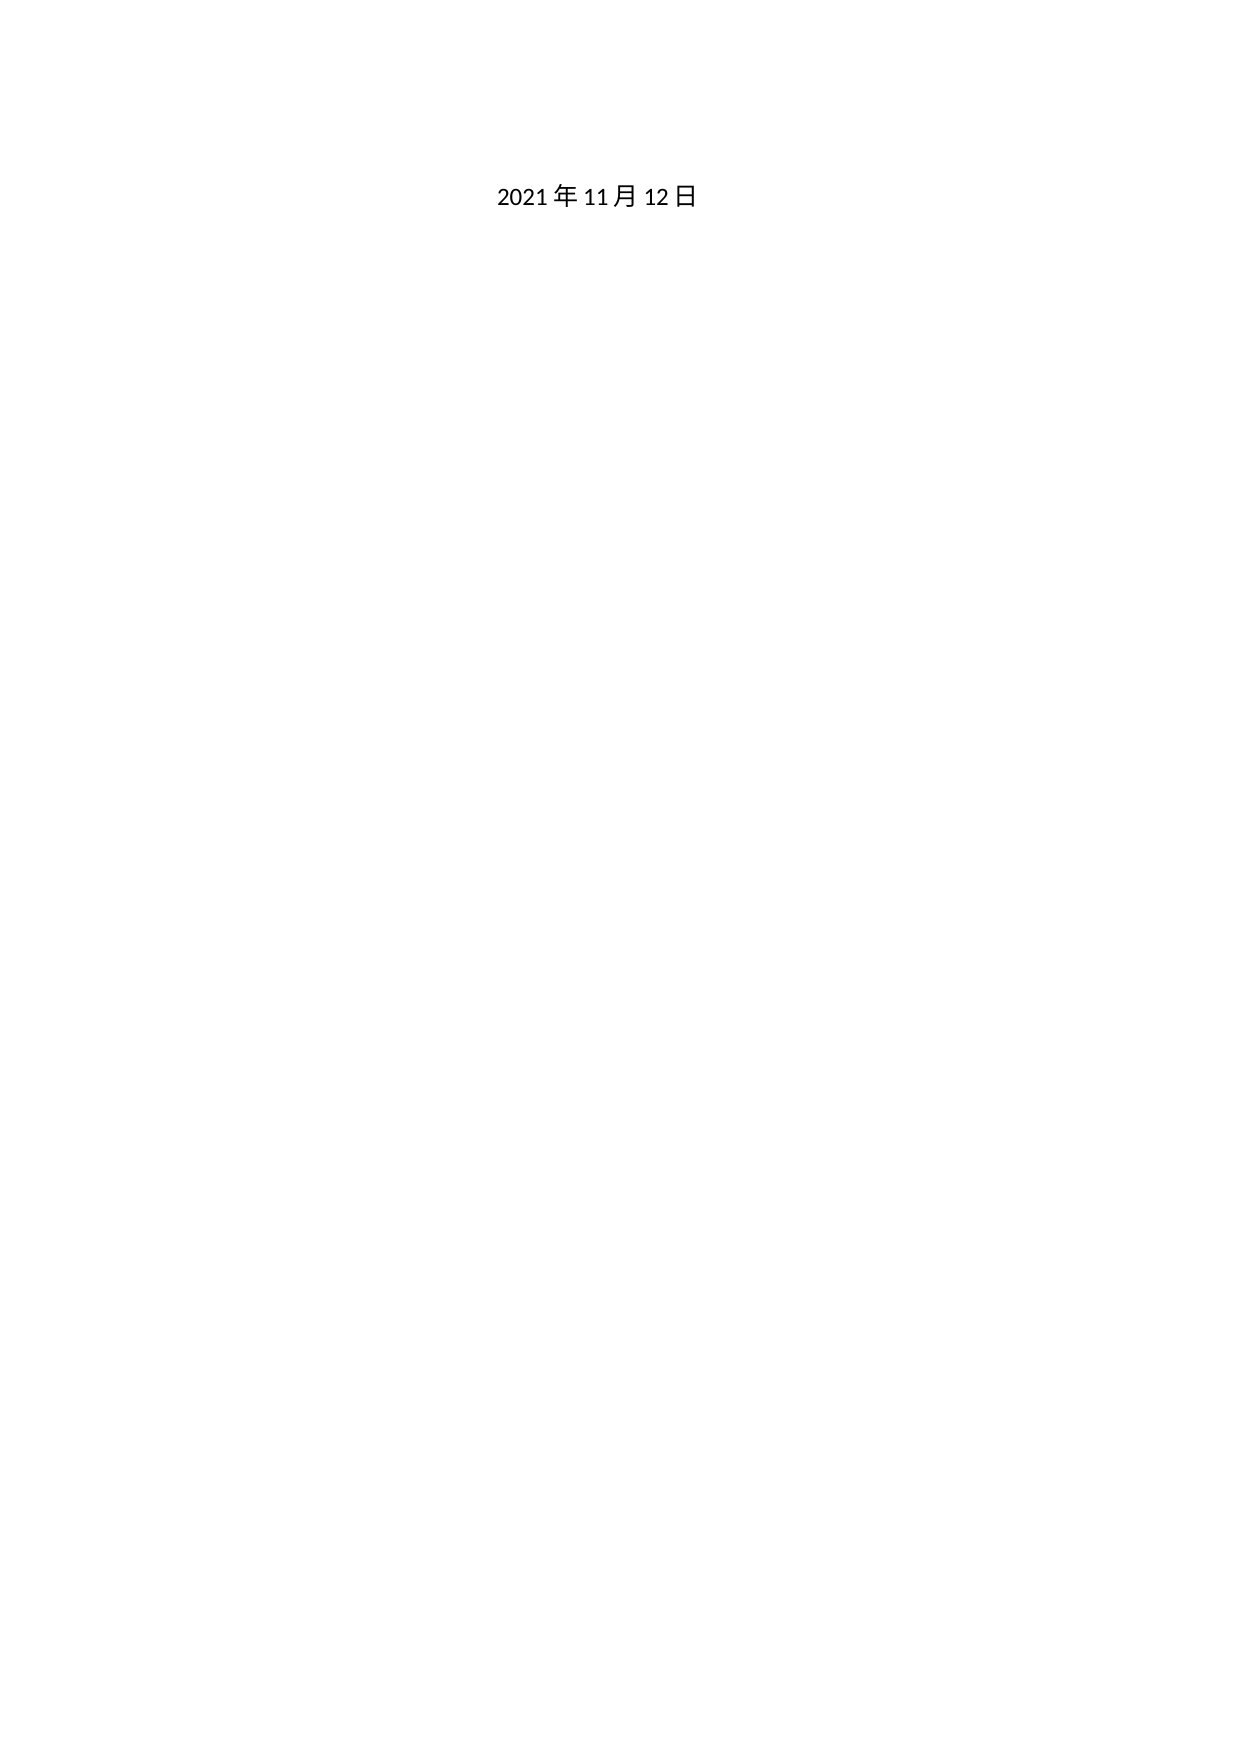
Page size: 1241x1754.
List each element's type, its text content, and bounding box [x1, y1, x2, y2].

text 2021年11月12日 [187, 162, 1053, 227]
